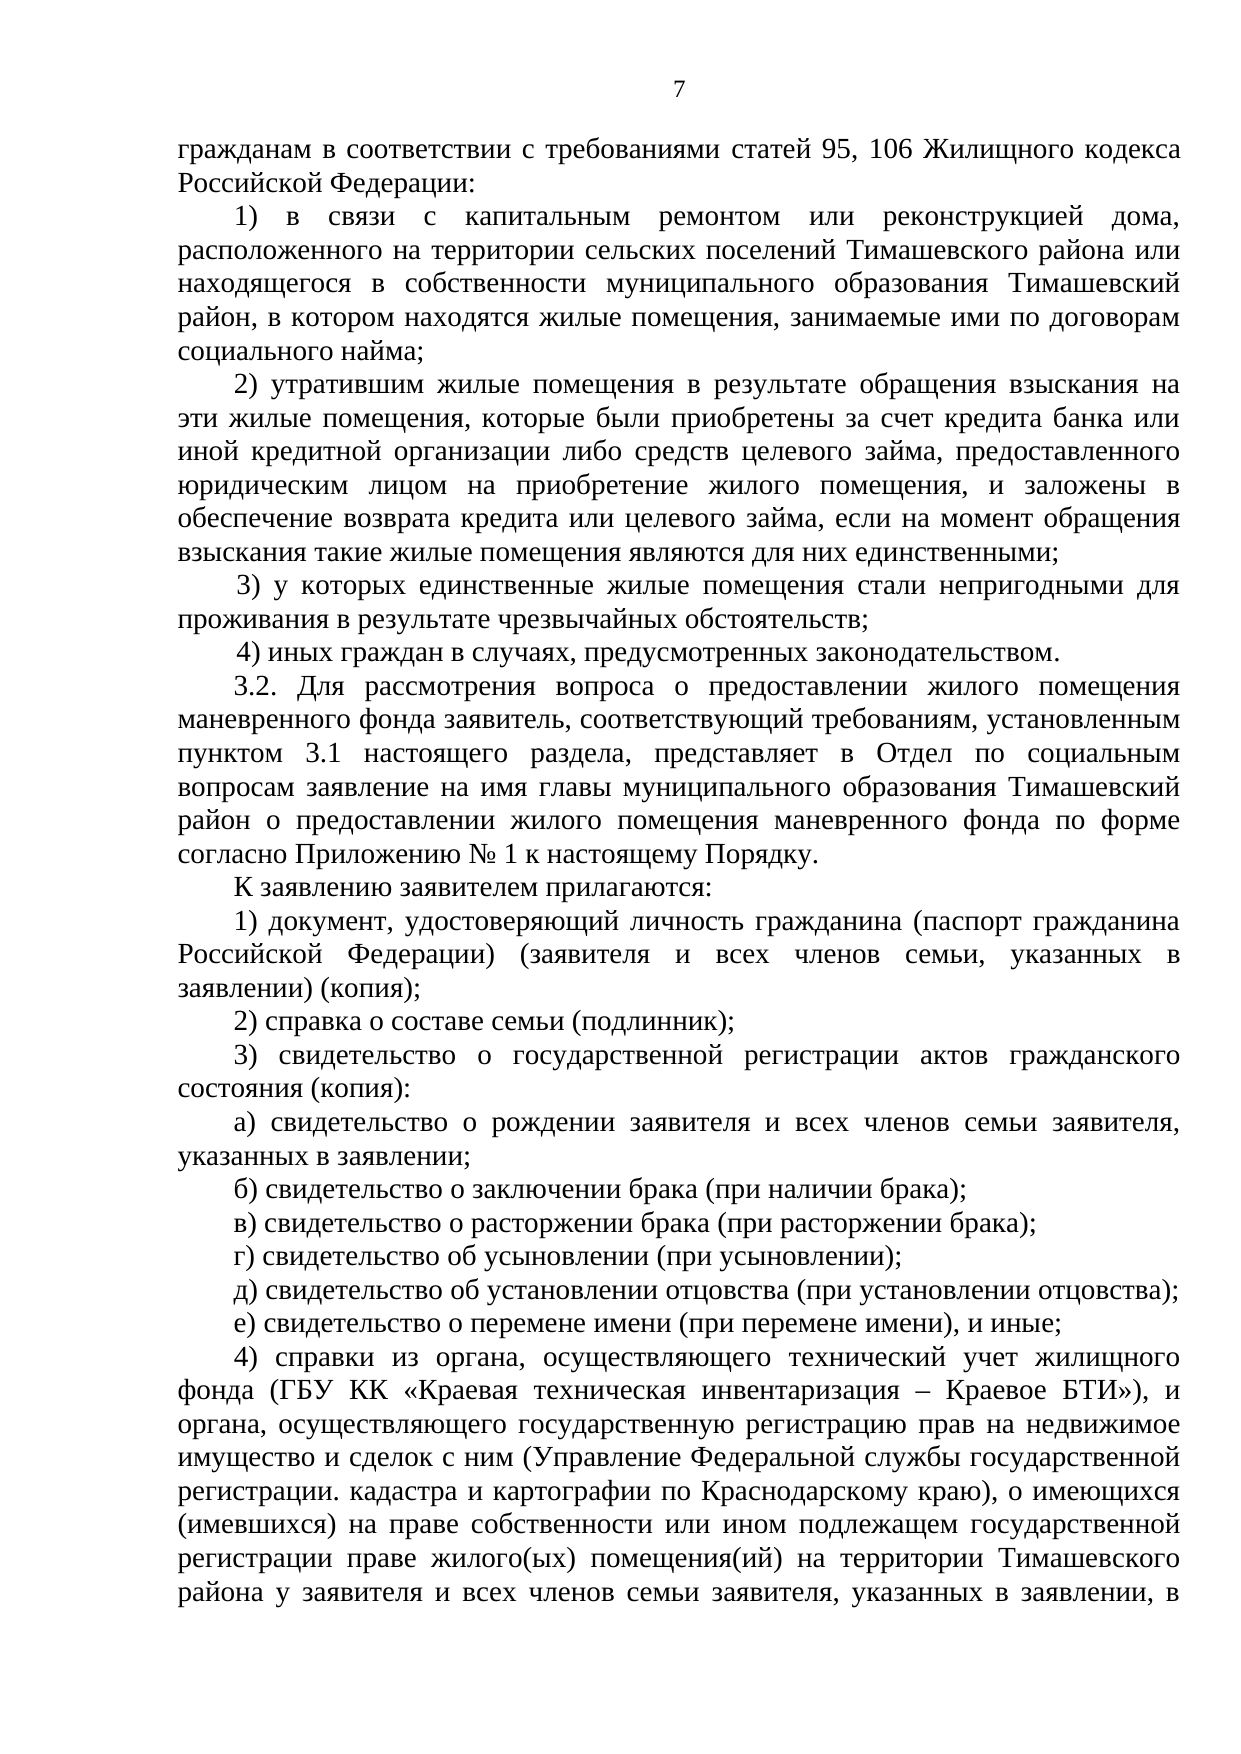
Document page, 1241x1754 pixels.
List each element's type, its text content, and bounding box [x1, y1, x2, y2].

text 1) документ, удостоверяющий личность гражданина (паспорт гражданина Российской Федерации) (заявителя и всех членов семьи, указанных в заявлении) (копия); [177, 903, 1181, 1003]
text 3.2. Для рассмотрения вопроса о предоставлении жилого помещения маневренного фонда заявитель, соответствующий требованиям, установленным пунктом 3.1 настоящего раздела, представляет в Отдел по социальным вопросам заявление на имя главы муниципального образования Тимашевский район о предоставлении жилого помещения маневренного фонда по форме согласно Приложению № 1 к настоящему Порядку. [177, 668, 1181, 869]
text К заявлению заявителем прилагаются: [177, 869, 1181, 903]
text 2) утратившим жилые помещения в результате обращения взыскания на эти жилые помещения, которые были приобретены за счет кредита банка или иной кредитной организации либо средств целевого займа, предоставленного юридическим лицом на приобретение жилого помещения, и заложены в обеспечение возврата кредита или целевого займа, если на момент обращения взыскания такие жилые помещения являются для них единственными; [177, 366, 1181, 567]
text д) свидетельство об установлении отцовства (при установлении отцовства); [177, 1272, 1181, 1305]
text г) свидетельство об усыновлении (при усыновлении); [177, 1238, 1181, 1272]
text 3) у которых единственные жилые помещения стали непригодными для проживания в результате чрезвычайных обстоятельств; [177, 567, 1181, 634]
text е) свидетельство о перемене имени (при перемене имени), и иные; [177, 1305, 1181, 1339]
text 3) свидетельство о государственной регистрации актов гражданского состояния (копия): [177, 1037, 1181, 1104]
text б) свидетельство о заключении брака (при наличии брака); [177, 1171, 1181, 1205]
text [177, 1339, 1181, 1607]
text в) свидетельство о расторжении брака (при расторжении брака); [177, 1205, 1181, 1238]
text а) свидетельство о рождении заявителя и всех членов семьи заявителя, указанных в заявлении; [177, 1104, 1181, 1171]
text 1) в связи с капитальным ремонтом или реконструкцией дома, расположенного на территории сельских поселений Тимашевского района или находящегося в собственности муниципального образования Тимашевский район, в котором находятся жилые помещения, занимаемые ими по договорам социального найма; [177, 198, 1181, 366]
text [177, 131, 1181, 198]
text 4) иных граждан в случаях, предусмотренных законодательством. [177, 634, 1181, 668]
text 2) справка о составе семьи (подлинник); [177, 1003, 1181, 1037]
